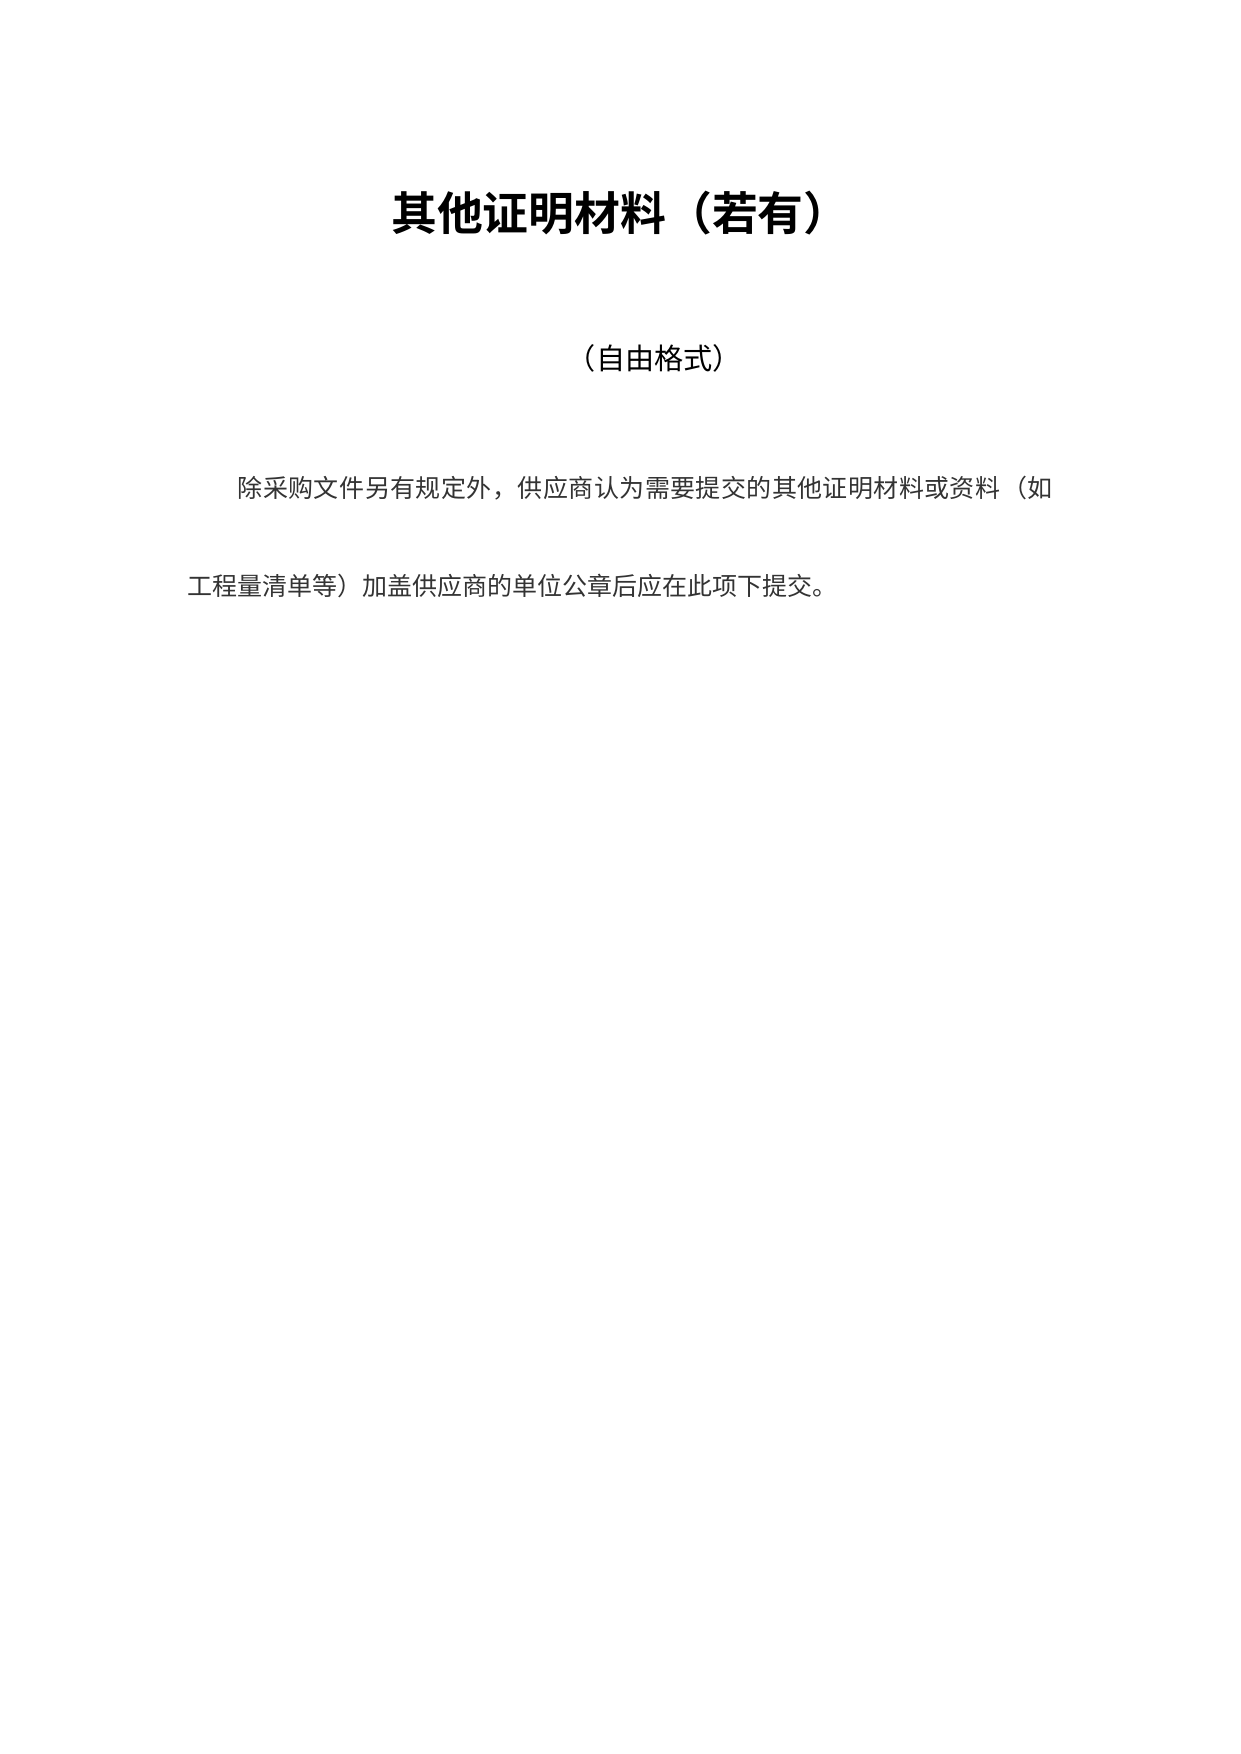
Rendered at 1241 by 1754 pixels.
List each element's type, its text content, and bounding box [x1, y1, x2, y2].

text 其他证明材料（若有） [187, 162, 1053, 259]
text （自由格式） [187, 324, 1053, 389]
text 除采购文件另有规定外，供应商认为需要提交的其他证明材料或资料（如工程量清单等）加盖供应商的单位公章后应在此项下提交。 [187, 454, 1053, 617]
